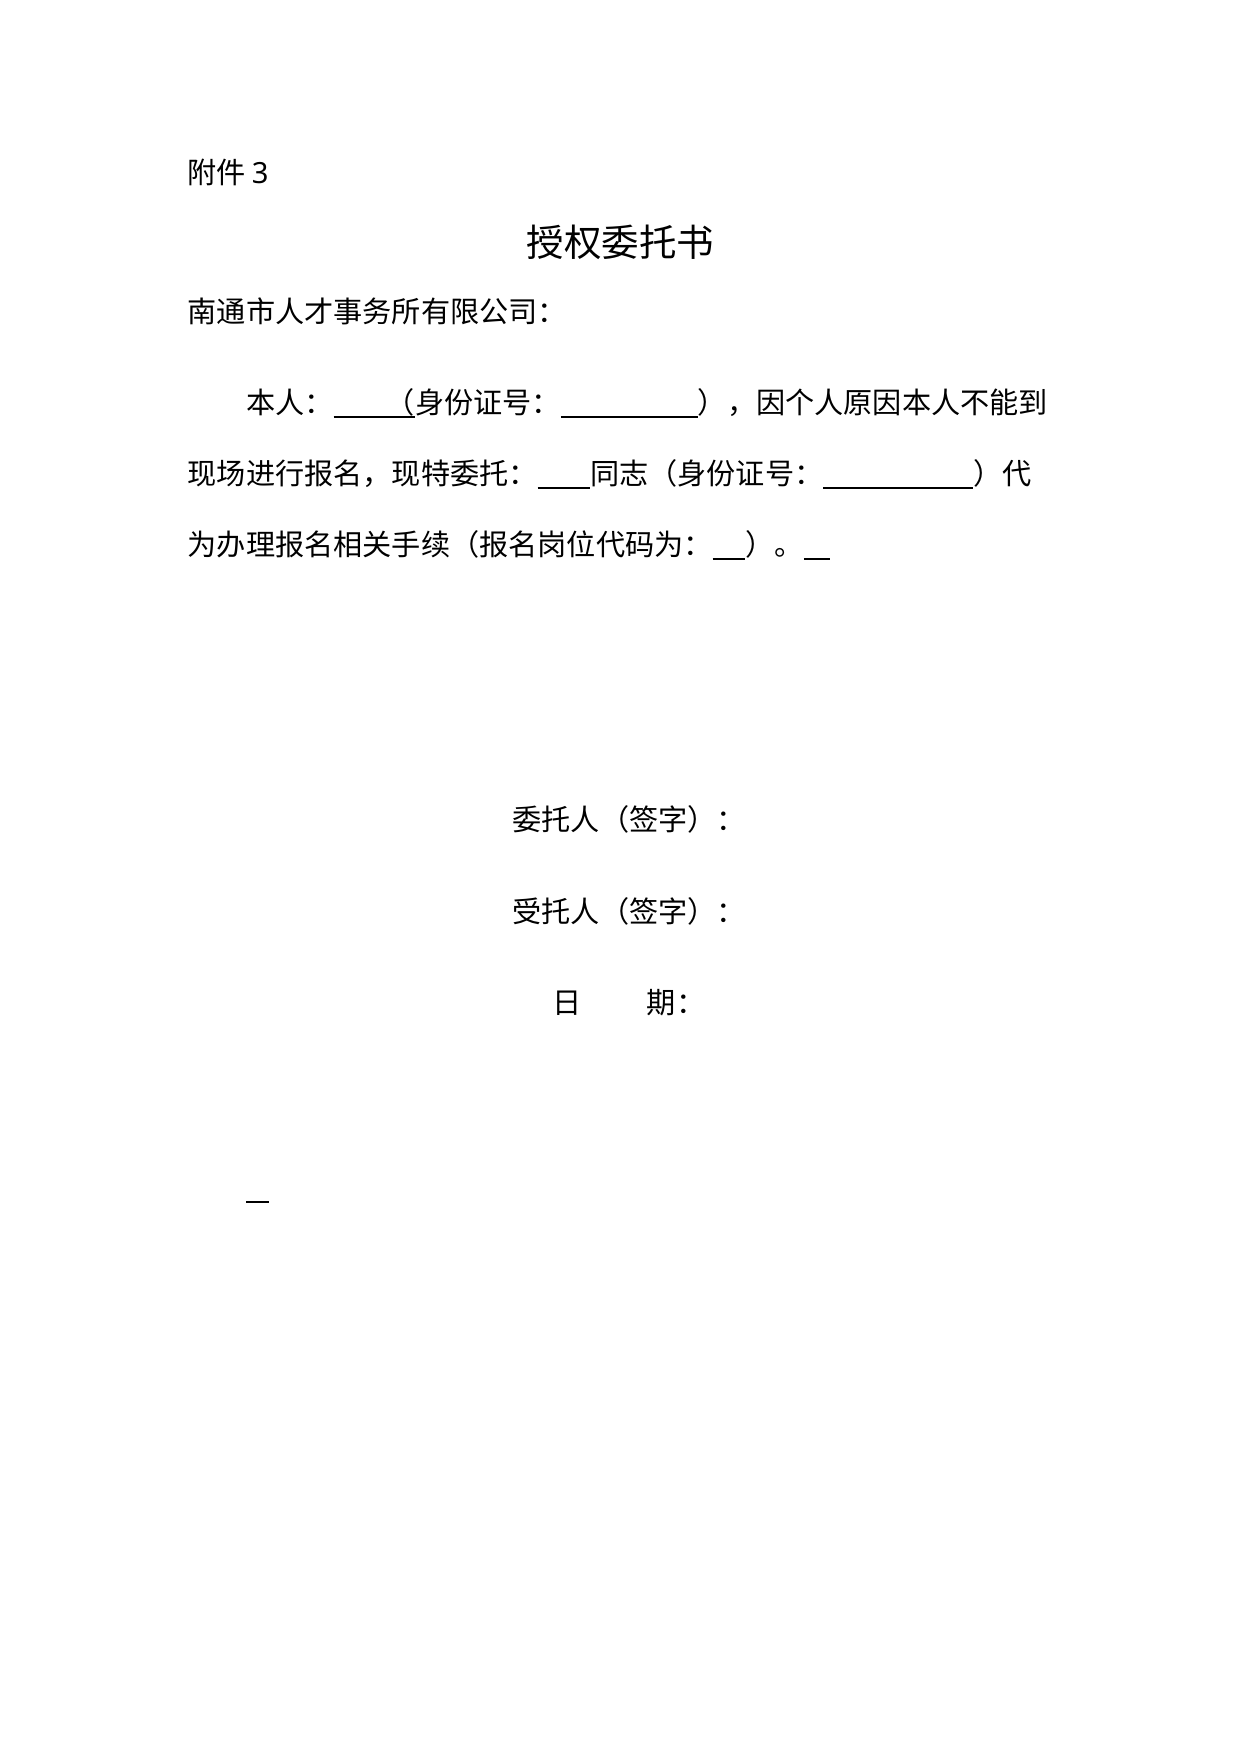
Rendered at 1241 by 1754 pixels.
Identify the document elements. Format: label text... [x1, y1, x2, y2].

text 受托人（签字）： [187, 860, 936, 931]
text 日 期： [187, 951, 936, 1022]
text 本人： （身份证号： ），因个人原因本人不能到现场进行报名，现特委托： 同志（身份证号： ）代为办理报名相关手续（报名岗位代码为： ）。 [187, 351, 1053, 564]
text 授权委托书 [187, 213, 1053, 267]
text 委托人（签字）： [187, 768, 936, 839]
text 附件3 [187, 150, 1053, 192]
text 南通市人才事务所有限公司： [187, 288, 1053, 331]
